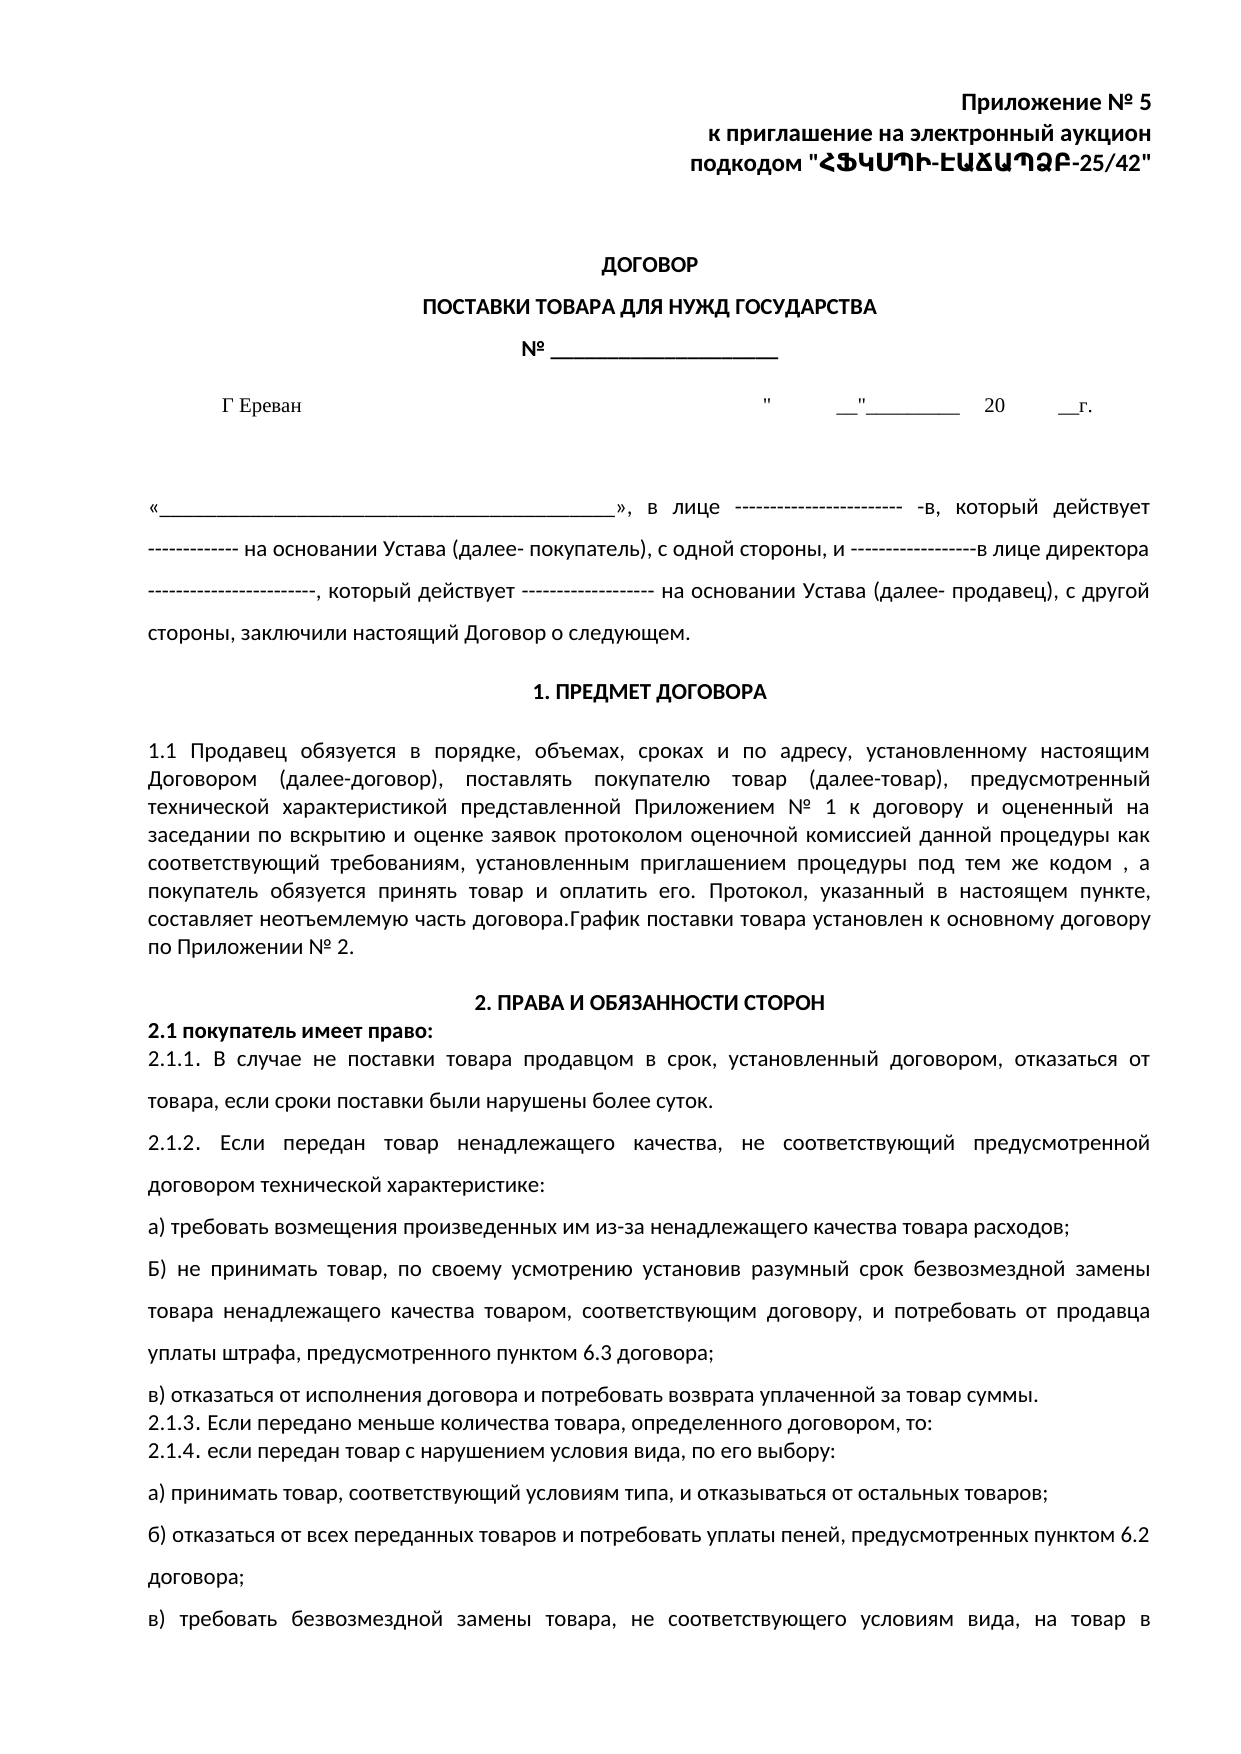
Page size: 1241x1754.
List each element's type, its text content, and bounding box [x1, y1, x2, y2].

table_header " __"_________ 20 __г. [620, 393, 1104, 434]
list 2.1.4․ если передан товар с нарушением условия вида, по его выбору: [148, 1436, 1152, 1464]
text 1. ПРЕДМЕТ ДОГОВОРА [148, 677, 1152, 705]
text ПОСТАВКИ ТОВАРА ДЛЯ НУЖД ГОСУДАРСТВА [148, 292, 1152, 321]
text «________________________________________», в лице ------------------------ -в, который действует ------------- на основании Устава (далее- покупатель), с одной стороны, и ------------------в лице директора ------------------------, который действует ------------------- на основании Устава (далее- продавец), с другой стороны, заключили настоящий Договор о следующем. [148, 492, 1152, 646]
list а) требовать возмещения произведенных им из-за ненадлежащего качества товара расходов; [148, 1212, 1152, 1240]
text 1.1 Продавец обязуется в порядке, объемах, сроках и по адресу, установленному настоящим Договором (далее-договор), поставлять покупателю товар (далее-товар), предусмотренный технической характеристикой представленной Приложением № 1 к договору и оцененный на заседании по вскрытию и оценке заявок протоколом оценочной комиссией данной процедуры как соответствующий требованиям, установленным приглашением процедуры под тем же кодом , а покупатель обязуется принять товар и оплатить его. Протокол, указанный в настоящем пункте, составляет неотъемлемую часть договора.График поставки товара установлен к основному договору по Приложении № 2. [148, 736, 1152, 960]
text ДОГОВОР [148, 251, 1152, 278]
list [148, 1604, 1152, 1632]
table_header Г Ереван [136, 393, 620, 434]
list 2. ПРАВА И ОБЯЗАННОСТИ СТОРОН [148, 988, 1152, 1016]
list а) принимать товар, соответствующий условиям типа, и отказываться от остальных товаров; [148, 1478, 1152, 1506]
text 2.1.3․ Если передано меньше количества товара, определенного договором, то: [148, 1408, 1152, 1436]
list 2.1.2․ Если передан товар ненадлежащего качества, не соответствующий предусмотренной договором технической характеристике: [148, 1128, 1152, 1198]
text в) отказаться от исполнения договора и потребовать возврата уплаченной за товар суммы. [148, 1380, 1152, 1408]
list б) отказаться от всех переданных товаров и потребовать уплаты пеней, предусмотренных пунктом 6.2 договора; [148, 1520, 1152, 1590]
text Приложение № 5 [148, 86, 1152, 117]
text № ____________________ [148, 334, 1152, 362]
text к приглашение на электронный аукцион [177, 117, 1152, 147]
text подкодом "ՀՖԿՍՊԻ-ԷԱՃԱՊՁԲ-25/42" [177, 147, 1152, 178]
list Б) не принимать товар, по своему усмотрению установив разумный срок безвозмездной замены товара ненадлежащего качества товаром, соответствующим договору, и потребовать от продавца уплаты штрафа, предусмотренного пунктом 6.3 договора; [148, 1254, 1152, 1366]
list 2.1.1․ В случае не поставки товара продавцом в срок, установленный договором, отказаться от товара, если сроки поставки были нарушены более суток. [148, 1044, 1152, 1114]
text 2.1 покупатель имеет право: [148, 1016, 1152, 1044]
